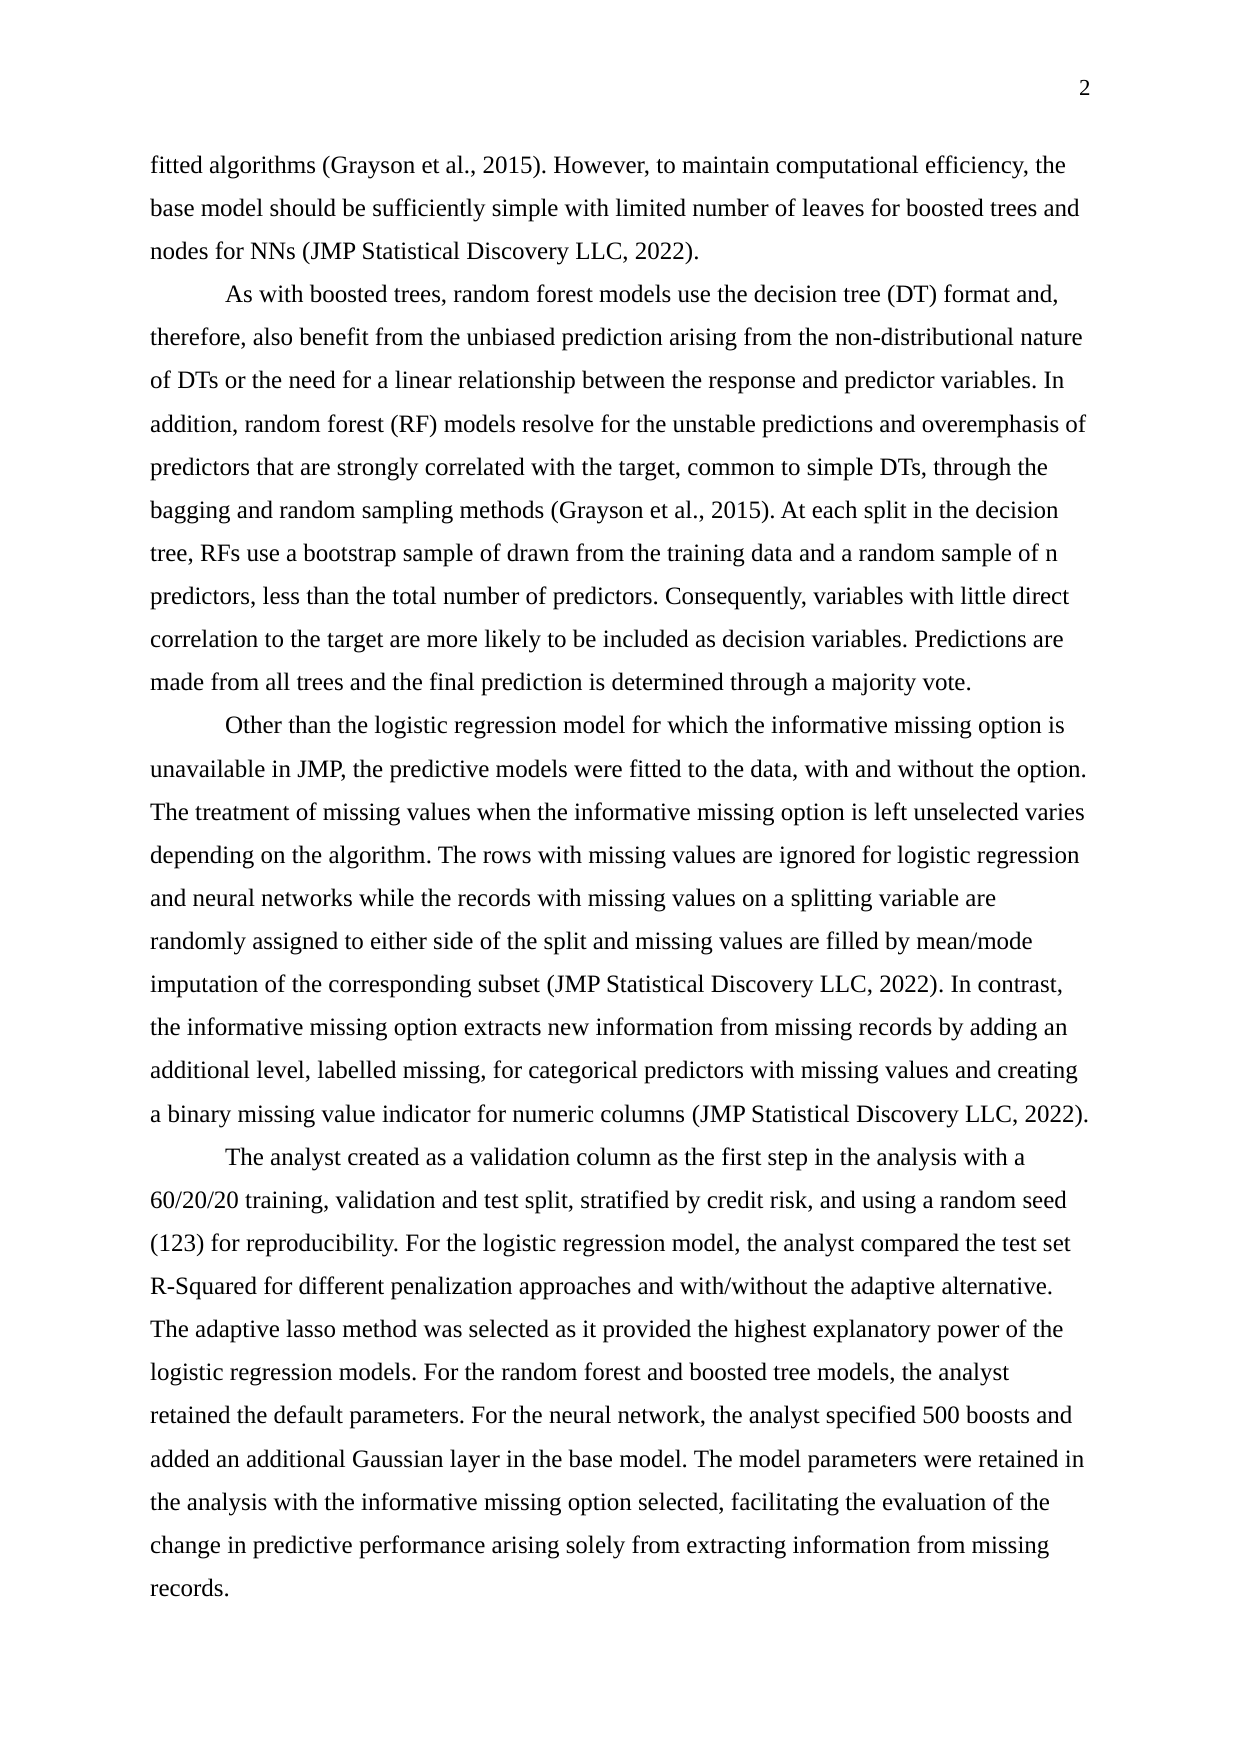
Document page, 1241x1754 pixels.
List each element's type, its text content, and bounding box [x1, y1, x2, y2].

text The treatment of missing values when the informative missing option is left unselected varies depending on the algorithm. The rows with missing values are ignored for logistic regression and neural networks while the records with missing values on a splitting variable are randomly assigned to either side of the split and missing values are filled by mean/mode imputation of the corresponding subset (JMP Statistical Discovery LLC, 2022). In contrast, the informative missing option extracts new information from missing records by adding an additional level, labelled missing, for categorical predictors with missing values and creating a binary missing value indicator for numeric columns (JMP Statistical Discovery LLC, 2022). [150, 797, 1090, 1127]
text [150, 150, 1090, 265]
text Other than the logistic regression model for which the informative missing option is unavailable in JMP, the predictive models were fitted to the data, with and without the option. [150, 711, 1090, 782]
text As with boosted trees, random forest models use the decision tree (DT) format and, therefore, also benefit from the unbiased prediction arising from the non-distributional nature of DTs or the need for a linear relationship between the response and predictor variables. In addition, random forest (RF) models resolve for the unstable predictions and overemphasis of predictors that are strongly correlated with the target, common to simple DTs, through the bagging and random sampling methods (Grayson et al., 2015). At each split in the decision tree, RFs use a bootstrap sample of drawn from the training data and a random sample of n predictors, less than the total number of predictors. Consequently, variables with little direct correlation to the target are more likely to be included as decision variables. Predictions are made from all trees and the final prediction is determined through a majority vote. [150, 279, 1090, 696]
text The analyst created as a validation column as the first step in the analysis with a 60/20/20 training, validation and test split, stratified by credit risk, and using a random seed (123) for reproducibility. For the logistic regression model, the analyst compared the test set R-Squared for different penalization approaches and with/without the adaptive alternative. The adaptive lasso method was selected as it provided the highest explanatory power of the logistic regression models. For the random forest and boosted tree models, the analyst retained the default parameters. For the neural network, the analyst specified 500 boosts and added an additional Gaussian layer in the base model. The model parameters were retained in the analysis with the informative missing option selected, facilitating the evaluation of the change in predictive performance arising solely from extracting information from missing records. [150, 1142, 1090, 1602]
